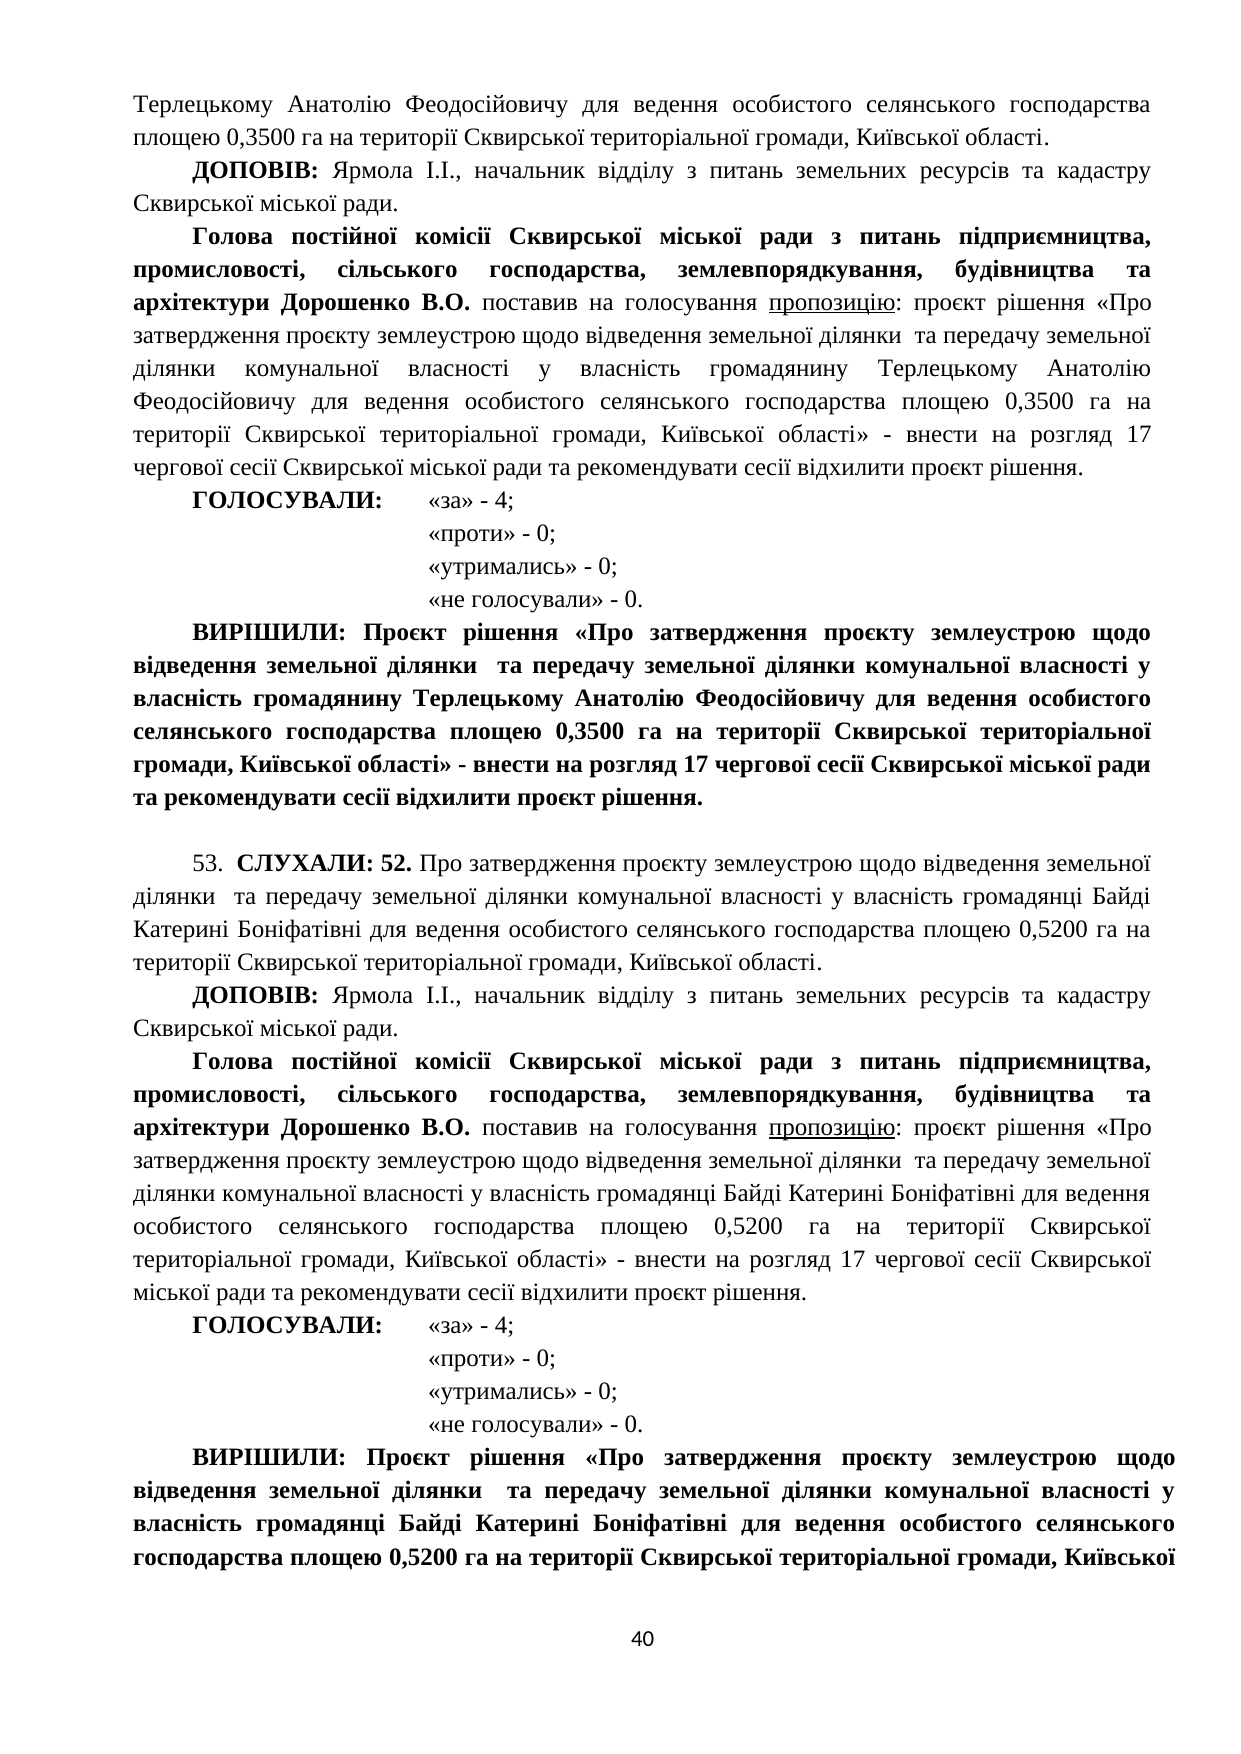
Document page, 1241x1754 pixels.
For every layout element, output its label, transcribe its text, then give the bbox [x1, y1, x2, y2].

text «утримались» - 0; [133, 1376, 1152, 1405]
text ДОПОВІВ: Ярмола І.І., начальник відділу з питань земельних ресурсів та кадастру Сквирської міської ради. [133, 980, 1152, 1042]
text Голова постійної комісії Сквирської міської ради з питань підприємництва, промисловості, сільського господарства, землевпорядкування, будівництва та архітектури Дорошенко В.О. поставив на голосування пропозицію: проєкт рішення «Про затвердження проєкту землеустрою щодо відведення земельної ділянки та передачу земельної ділянки комунальної власності у власність громадянці Байді Катерині Боніфатівні для ведення особистого селянського господарства площею 0,5200 га на території Сквирської територіальної громади, Київської області» - внести на розгляд 17 чергової сесії Сквирської міської ради та рекомендувати сесії відхилити проєкт рішення. [133, 1046, 1152, 1306]
text «утримались» - 0; [133, 551, 1152, 580]
list СЛУХАЛИ: 52. Про затвердження проєкту землеустрою щодо відведення земельної ділянки та передачу земельної ділянки комунальної власності у власність громадянці Байді Катерині Боніфатівні для ведення особистого селянського господарства площею 0,5200 га на території Сквирської територіальної громади, Київської області. [133, 848, 1152, 976]
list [133, 1442, 1176, 1570]
text ДОПОВІВ: Ярмола І.І., начальник відділу з питань земельних ресурсів та кадастру Сквирської міської ради. [133, 155, 1152, 216]
text Голова постійної комісії Сквирської міської ради з питань підприємництва, промисловості, сільського господарства, землевпорядкування, будівництва та архітектури Дорошенко В.О. поставив на голосування пропозицію: проєкт рішення «Про затвердження проєкту землеустрою щодо відведення земельної ділянки та передачу земельної ділянки комунальної власності у власність громадянину Терлецькому Анатолію Феодосійовичу для ведення особистого селянського господарства площею 0,3500 га на території Сквирської територіальної громади, Київської області» - внести на розгляд 17 чергової сесії Сквирської міської ради та рекомендувати сесії відхилити проєкт рішення. [133, 221, 1152, 481]
text «проти» - 0; [133, 1343, 1152, 1372]
text ВИРІШИЛИ: Проєкт рішення «Про затвердження проєкту землеустрою щодо відведення земельної ділянки та передачу земельної ділянки комунальної власності у власність громадянину Терлецькому Анатолію Феодосійовичу для ведення особистого селянського господарства площею 0,3500 га на території Сквирської територіальної громади, Київської області» - внести на розгляд 17 чергової сесії Сквирської міської ради та рекомендувати сесії відхилити проєкт рішення. [133, 617, 1152, 811]
text ГОЛОСУВАЛИ: «за» - 4; [133, 485, 1152, 514]
text «проти» - 0; [133, 518, 1152, 547]
text «не голосували» - 0. [133, 584, 1152, 613]
text «не голосували» - 0. [133, 1409, 1152, 1438]
text ГОЛОСУВАЛИ: «за» - 4; [133, 1310, 1152, 1339]
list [133, 89, 1152, 150]
